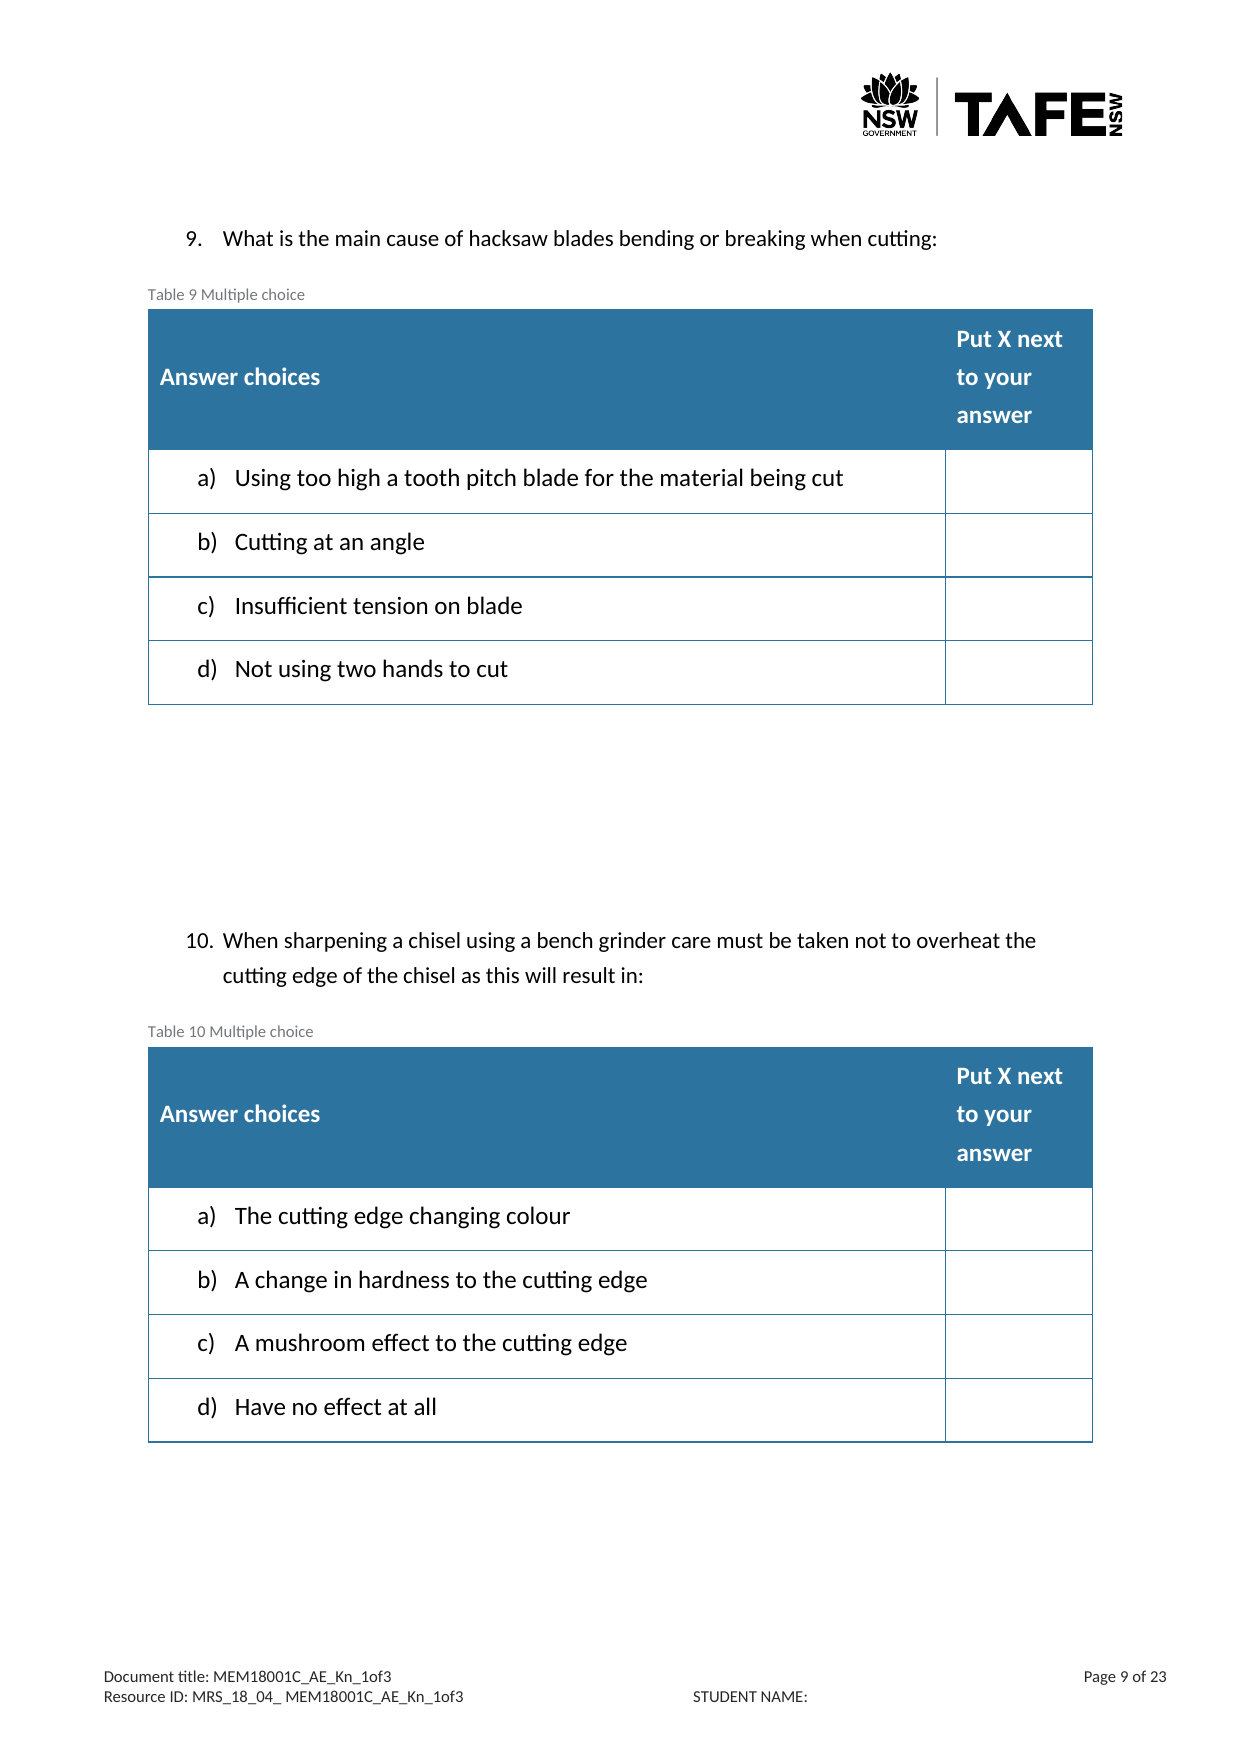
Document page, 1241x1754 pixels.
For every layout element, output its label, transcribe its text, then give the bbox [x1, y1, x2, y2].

table_cell [946, 641, 1092, 704]
table_header Put X next to your answer [946, 310, 1092, 449]
table_cell [946, 1188, 1092, 1250]
table_cell A mushroom effect to the cutting edge [149, 1315, 945, 1378]
table_cell The cutting edge changing colour [149, 1188, 945, 1250]
table_cell Not using two hands to cut [149, 641, 945, 704]
table_cell Cutting at an angle [149, 514, 945, 576]
picture [861, 71, 1123, 137]
table_cell A change in hardness to the cutting edge [149, 1251, 945, 1314]
table_header Put X next to your answer [946, 1048, 1092, 1187]
table_cell [946, 450, 1092, 513]
text Table 10 Multiple choice [148, 1022, 1092, 1042]
table_cell Using too high a tooth pitch blade for the material being cut [149, 450, 945, 513]
table_cell Insufficient tension on blade [149, 578, 945, 640]
table_cell [946, 1379, 1092, 1441]
table_header Answer choices [149, 1048, 945, 1187]
table_header Answer choices [149, 310, 945, 449]
table_cell [946, 1251, 1092, 1314]
list What is the main cause of hacksaw blades bending or breaking when cutting: [185, 224, 1092, 252]
text Table 9 Multiple choice [148, 284, 1092, 304]
table_cell [946, 514, 1092, 576]
table_cell Have no effect at all [149, 1379, 945, 1441]
table_cell [946, 1315, 1092, 1378]
list When sharpening a chisel using a bench grinder care must be taken not to overheat the cutting edge of the chisel as this will result in: [185, 927, 1092, 989]
table_cell [946, 578, 1092, 640]
